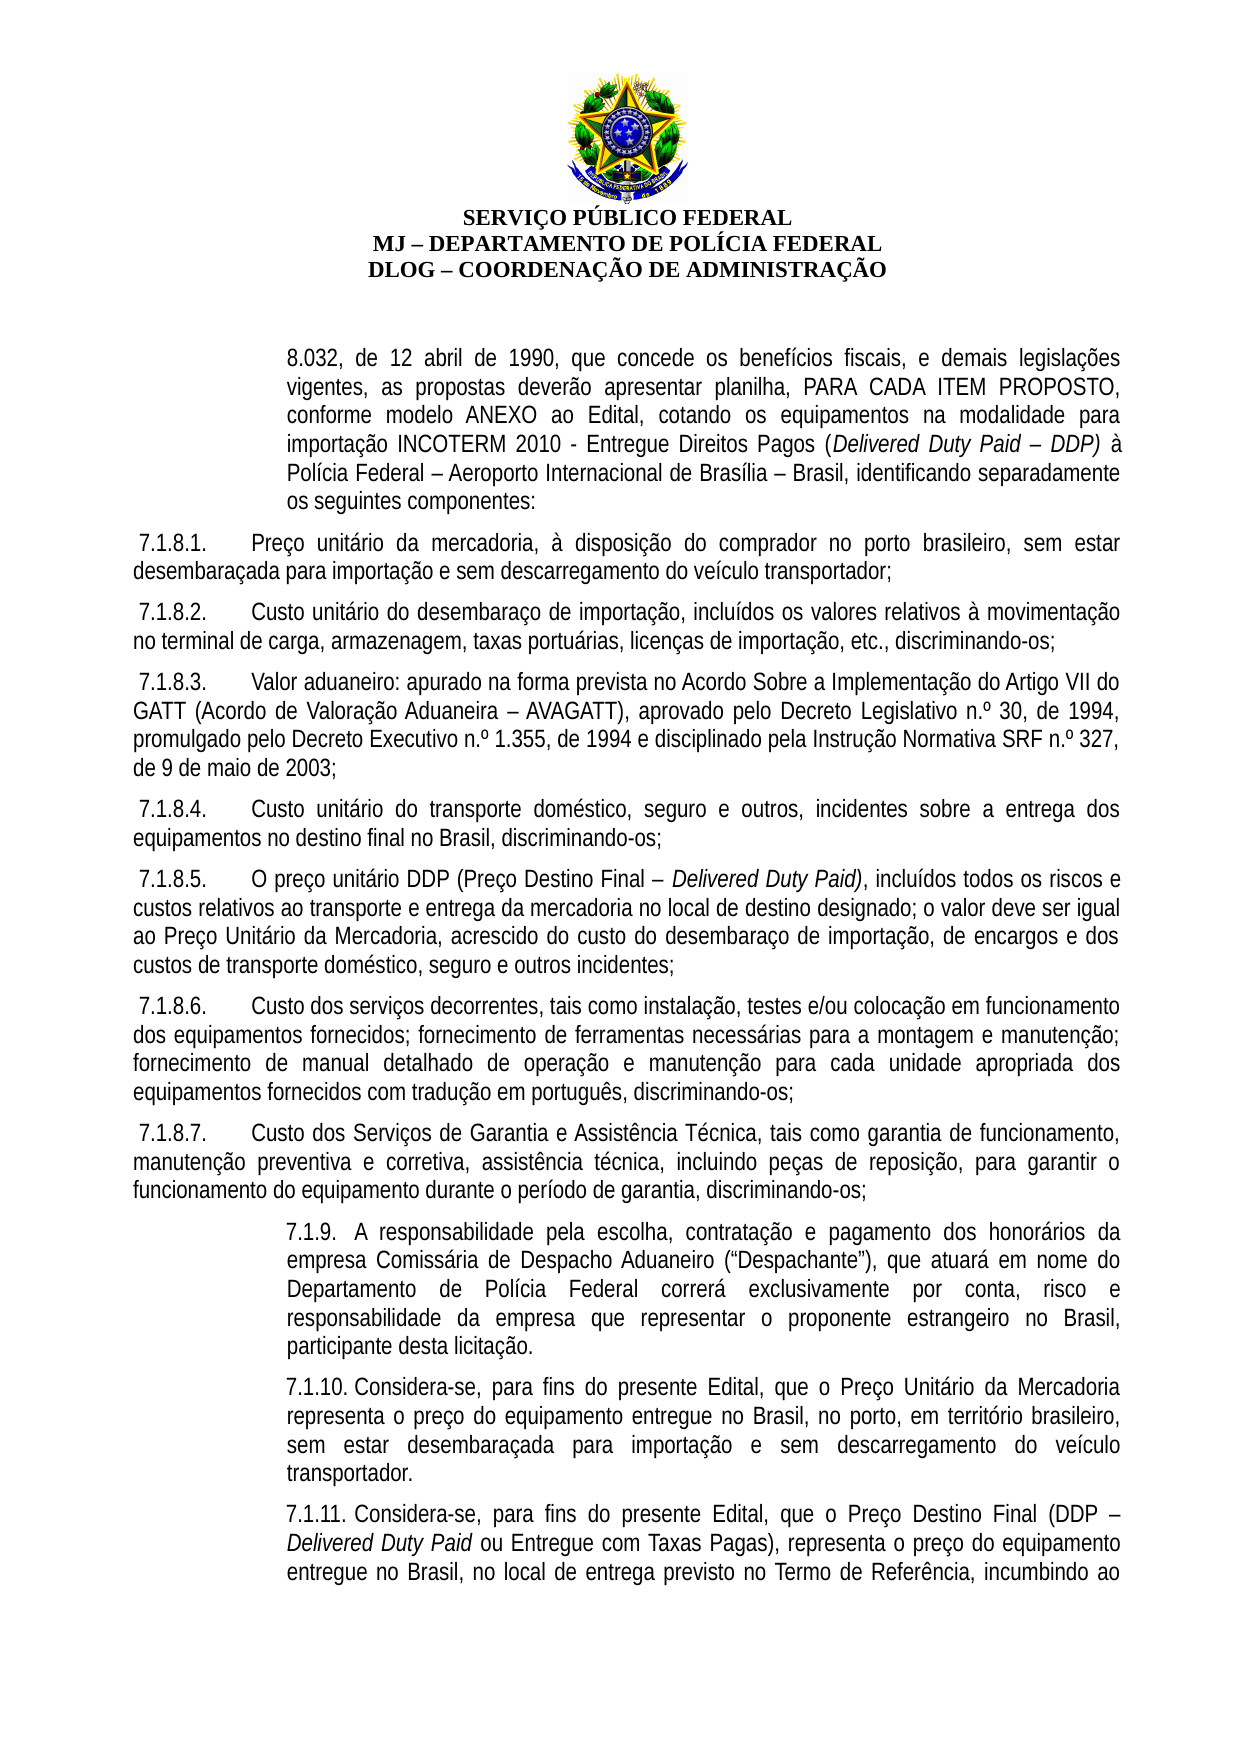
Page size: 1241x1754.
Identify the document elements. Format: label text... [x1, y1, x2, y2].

list Custo unitário do desembaraço de importação, incluídos os valores relativos à movimentação no terminal de carga, armazenagem, taxas portuárias, licenças de importação, etc., discriminando-os; [133, 597, 1122, 654]
list Custo unitário do transporte doméstico, seguro e outros, incidentes sobre a entrega dos equipamentos no destino final no Brasil, discriminando-os; [133, 794, 1122, 851]
list Preço unitário da mercadoria, à disposição do comprador no porto brasileiro, sem estar desembaraçada para importação e sem descarregamento do veículo transportador; [133, 527, 1122, 585]
list Custo dos Serviços de Garantia e Assistência Técnica, tais como garantia de funcionamento, manutenção preventiva e corretiva, assistência técnica, incluindo peças de reposição, para garantir o funcionamento do equipamento durante o período de garantia, discriminando-os; [133, 1118, 1122, 1204]
list A responsabilidade pela escolha, contratação e pagamento dos honorários da empresa Comissária de Despacho Aduaneiro (“Despachante”), que atuará em nome do Departamento de Polícia Federal correrá exclusivamente por conta, risco e responsabilidade da empresa que representar o proponente estrangeiro no Brasil, participante desta licitação. [286, 1217, 1122, 1360]
list Considera-se, para fins do presente Edital, que o Preço Unitário da Mercadoria representa o preço do equipamento entregue no Brasil, no porto, em território brasileiro, sem estar desembaraçada para importação e sem descarregamento do veículo transportador. [286, 1372, 1122, 1487]
list O preço unitário DDP (Preço Destino Final – Delivered Duty Paid), incluídos todos os riscos e custos relativos ao transporte e entrega da mercadoria no local de destino designado; o valor deve ser igual ao Preço Unitário da Mercadoria, acrescido do custo do desembaraço de importação, de encargos e dos custos de transporte doméstico, seguro e outros incidentes; [133, 864, 1122, 978]
picture [567, 73, 688, 204]
list Custo dos serviços decorrentes, tais como instalação, testes e/ou colocação em funcionamento dos equipamentos fornecidos; fornecimento de ferramentas necessárias para a montagem e manutenção; fornecimento de manual detalhado de operação e manutenção para cada unidade apropriada dos equipamentos fornecidos com tradução em português, discriminando-os; [133, 991, 1122, 1106]
list Valor aduaneiro: apurado na forma prevista no Acordo Sobre a Implementação do Artigo VII do GATT (Acordo de Valoração Aduaneira – AVAGATT), aprovado pelo Decreto Legislativo n.º 30, de 1994, promulgado pelo Decreto Executivo n.º 1.355, de 1994 e disciplinado pela Instrução Normativa SRF n.º 327, de 9 de maio de 2003; [133, 667, 1122, 782]
